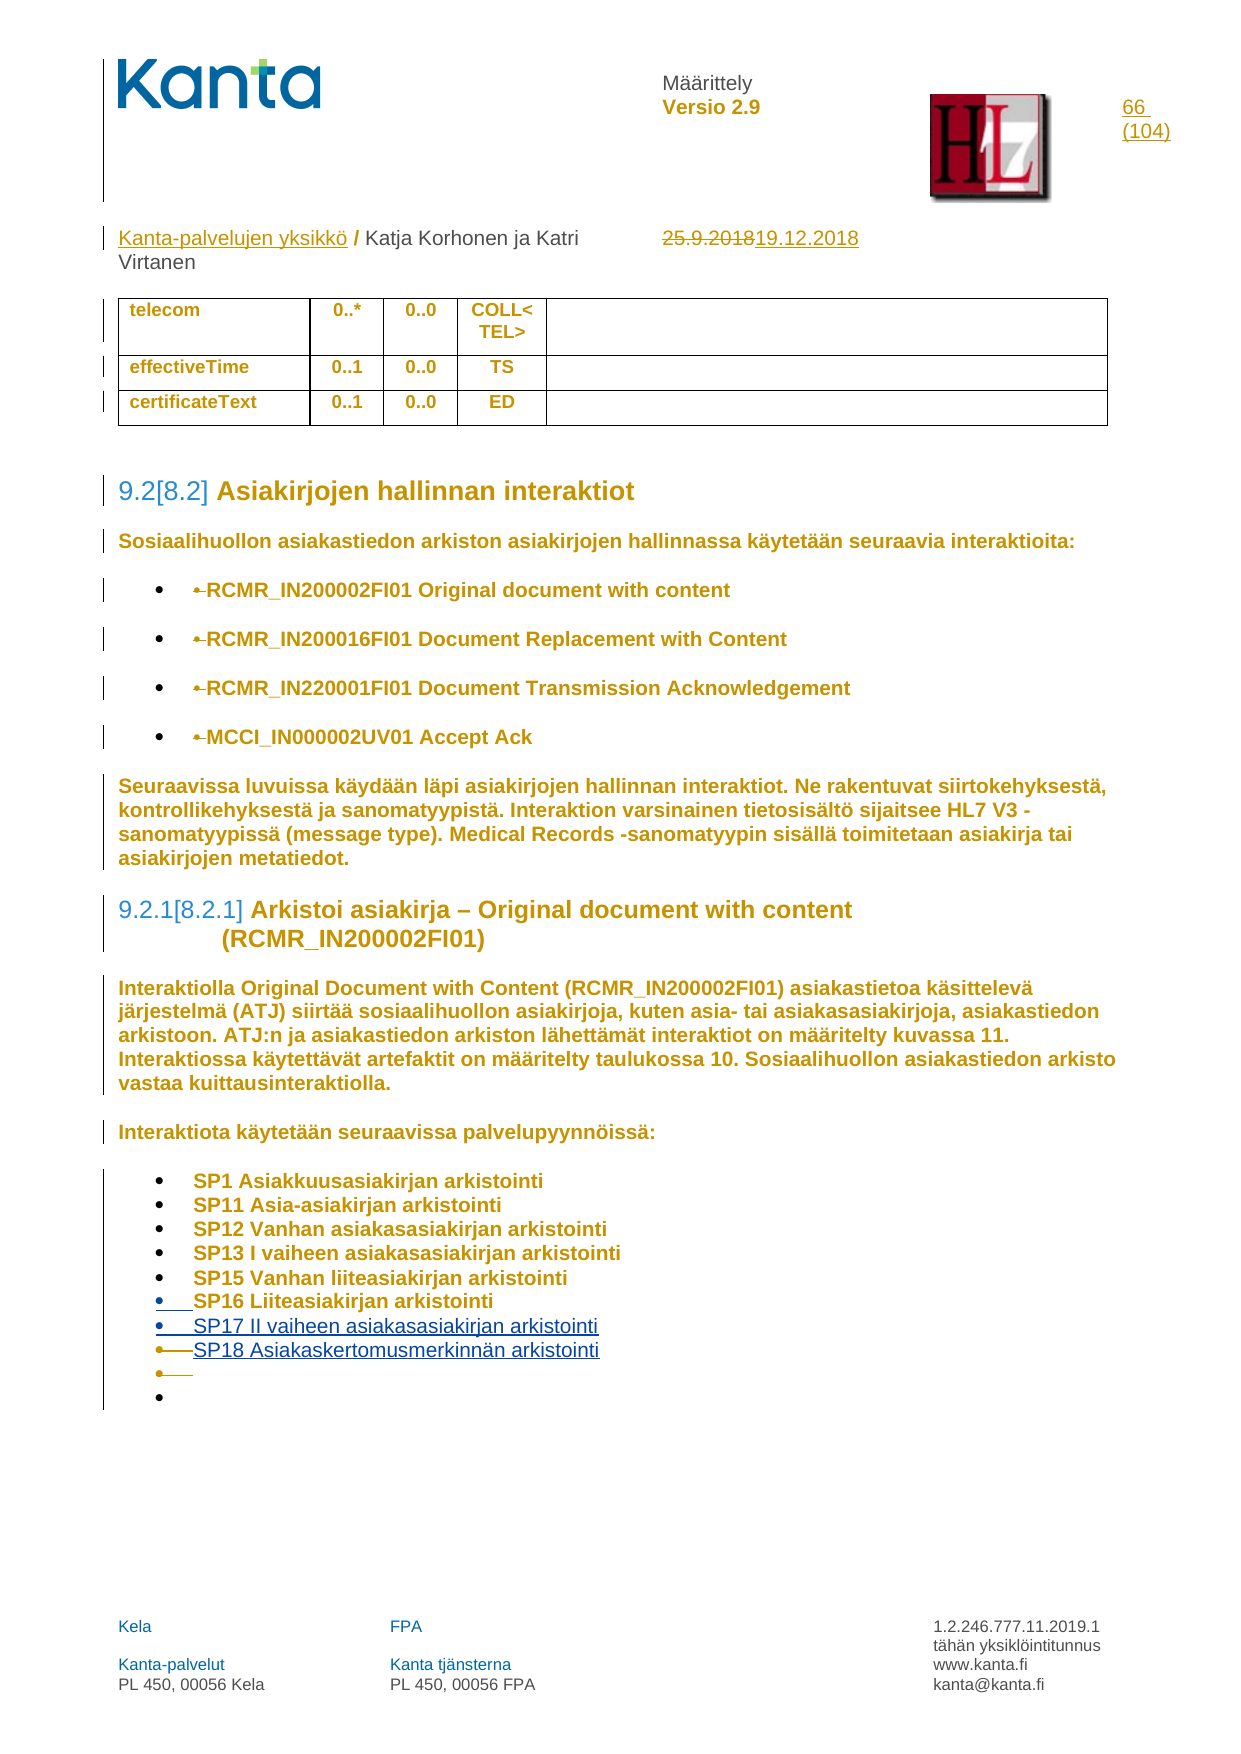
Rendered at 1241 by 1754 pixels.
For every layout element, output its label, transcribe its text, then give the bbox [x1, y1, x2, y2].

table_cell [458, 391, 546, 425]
list RCMR_IN220001FI01 Document Transmission Acknowledgement [156, 676, 1122, 700]
list MCCI_IN000002UV01 Accept Ack [156, 725, 1122, 749]
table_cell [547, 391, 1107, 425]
list RCMR_IN200002FI01 Original document with content [156, 578, 1122, 602]
text Interaktiota käytetään seuraavissa palvelupyynnöissä: [118, 1120, 1122, 1144]
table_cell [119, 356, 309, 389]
subtitle Asiakirjojen hallinnan interaktiot [118, 475, 1122, 506]
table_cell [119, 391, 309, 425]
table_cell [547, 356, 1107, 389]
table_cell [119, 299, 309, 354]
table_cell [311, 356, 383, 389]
subtitle Arkistoi asiakirja – Original document with content (RCMR_IN200002FI01) [118, 895, 1122, 952]
list SP15 Vanhan liiteasiakirjan arkistointi [156, 1265, 1122, 1289]
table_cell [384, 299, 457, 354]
text Seuraavissa luvuissa käydään läpi asiakirjojen hallinnan interaktiot. Ne rakentuvat siirtokehyksestä, kontrollikehyksestä ja sanomatyypistä. Interaktion varsinainen tietosisältö sijaitsee HL7 V3 -sanomatyypissä (message type). Medical Records -sanomatyypin sisällä toimitetaan asiakirja tai asiakirjojen metatiedot. [118, 774, 1122, 870]
list SP12 Vanhan asiakasasiakirjan arkistointi [156, 1217, 1122, 1241]
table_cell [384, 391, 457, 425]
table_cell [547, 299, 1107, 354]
list SP16 Liiteasiakirjan arkistointi [156, 1289, 1122, 1313]
list SP1 Asiakkuusasiakirjan arkistointi [156, 1169, 1122, 1193]
text Sosiaalihuollon asiakastiedon arkiston asiakirjojen hallinnassa käytetään seuraavia interaktioita: [118, 529, 1122, 553]
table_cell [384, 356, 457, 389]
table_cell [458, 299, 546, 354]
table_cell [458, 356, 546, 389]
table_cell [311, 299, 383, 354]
list SP13 I vaiheen asiakasasiakirjan arkistointi [156, 1241, 1122, 1265]
text Interaktiolla Original Document with Content (RCMR_IN200002FI01) asiakastietoa käsittelevä järjestelmä (ATJ) siirtää sosiaalihuollon asiakirjoja, kuten asia- tai asiakasasiakirjoja, asiakastiedon arkistoon. ATJ:n ja asiakastiedon arkiston lähettämät interaktiot on määritelty kuvassa 11. Interaktiossa käytettävät artefaktit on määritelty taulukossa 10. Sosiaalihuollon asiakastiedon arkisto vastaa kuittausinteraktiolla. [118, 975, 1122, 1095]
list SP11 Asia-asiakirjan arkistointi [156, 1193, 1122, 1217]
list RCMR_IN200016FI01 Document Replacement with Content [156, 627, 1122, 651]
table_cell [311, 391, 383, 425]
picture [118, 59, 321, 109]
picture [930, 94, 1053, 203]
